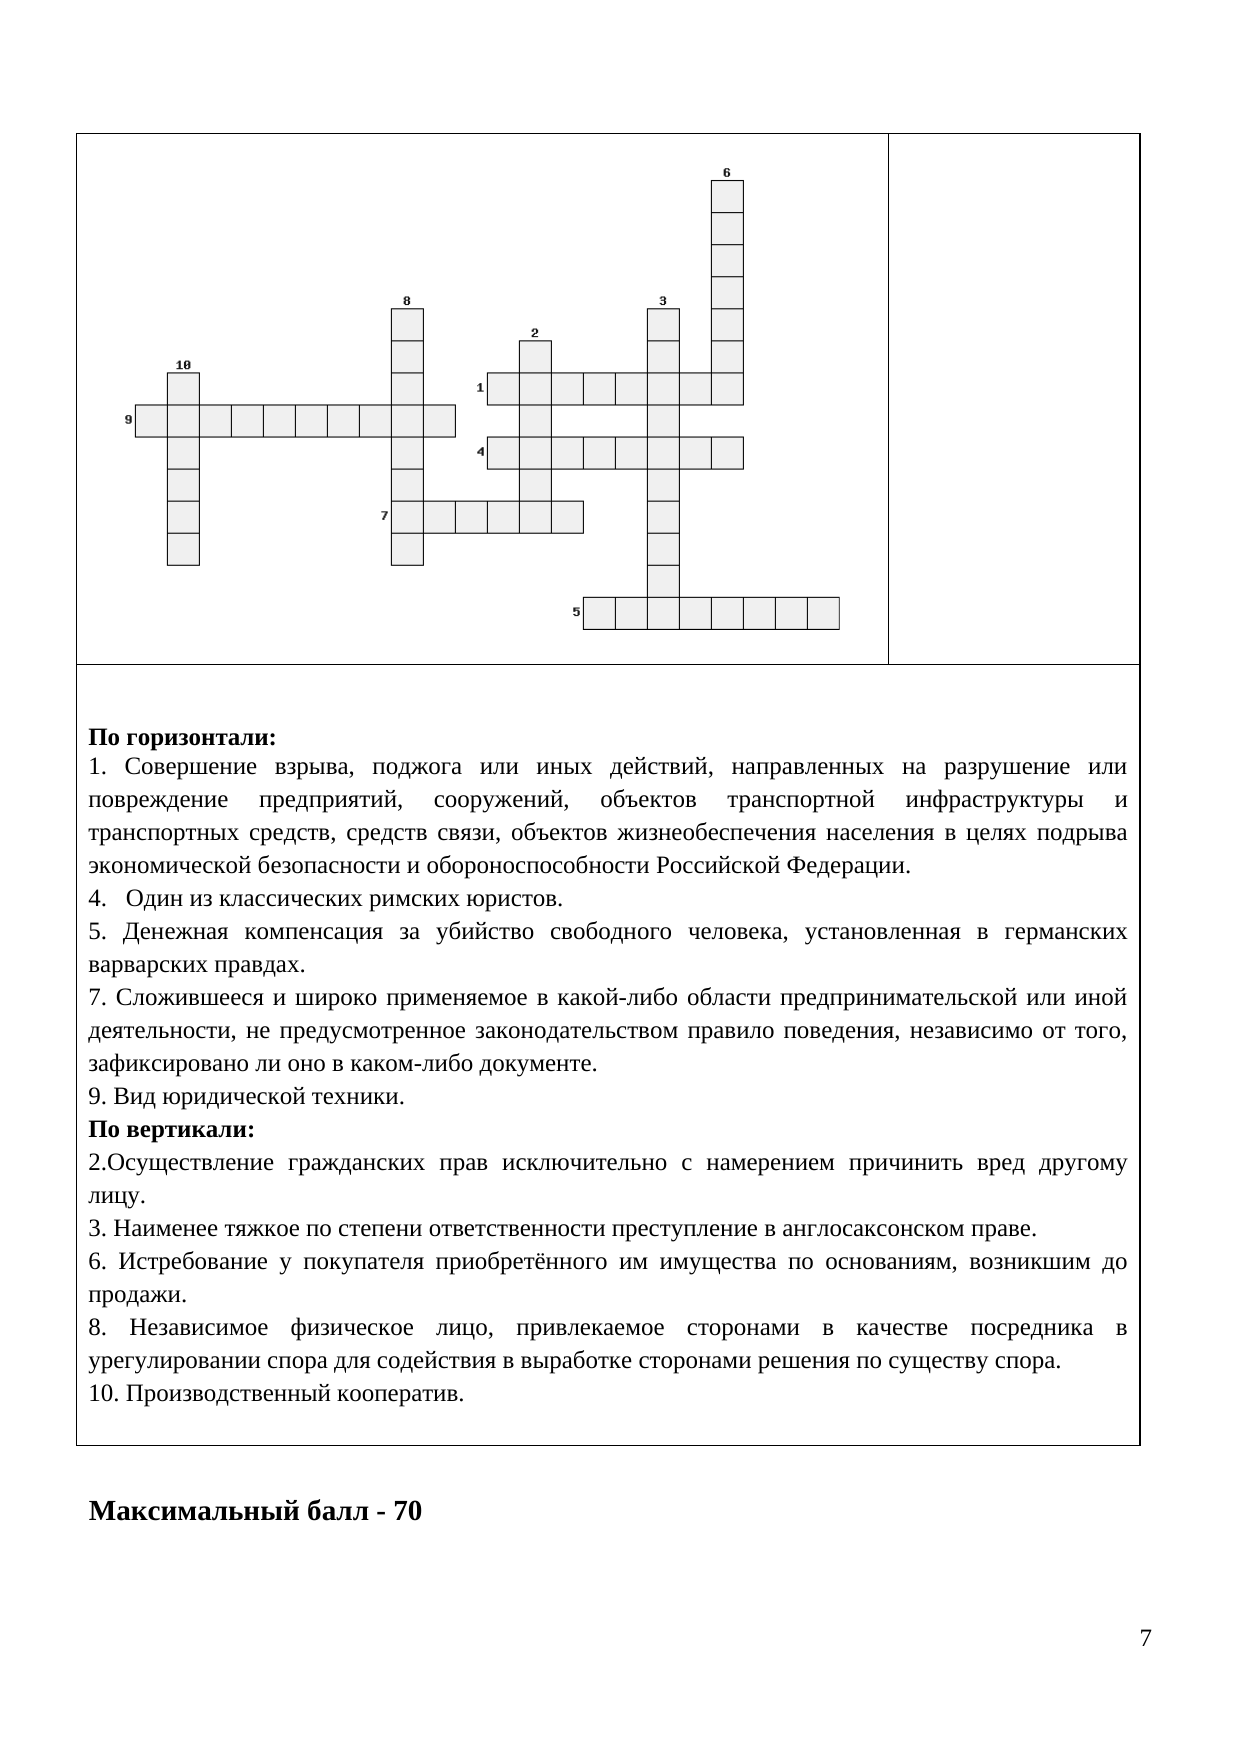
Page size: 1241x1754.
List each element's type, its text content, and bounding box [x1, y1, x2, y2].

text Максимальный балл - 70 [88, 1493, 1152, 1527]
picture [88, 133, 840, 630]
table_cell По горизонтали: 1. Совершение взрыва, поджога или иных действий, направленных на разрушение или повреждение предприятий, сооружений, объектов транспортной инфраструктуры и транспортных средств, средств связи, объектов жизнеобеспечения населения в целях подрыва экономической безопасности и обороноспособности Российской Федерации. 4. Один из классических римских юристов. 5. Денежная компенсация за убийство свободного человека, установленная в германских варварских правдах. 7. Сложившееся и широко применяемое в какой-либо области предпринимательской или иной деятельности, не предусмотренное законодательством правило поведения, независимо от того, зафиксировано ли оно в каком-либо документе. 9. Вид юридической техники. По вертикали: 2.Осуществление гражданских прав исключительно с намерением причинить вред другому лицу. 3. Наименее тяжкое по степени ответственности преступление в англосаксонском праве. 6. Истребование у покупателя приобретённого им имущества по основаниям, возникшим до продажи. 8. Независимое физическое лицо, привлекаемое сторонами в качестве посредника в урегулировании спора для содействия в выработке сторонами решения по существу спора. 10. Производственный кооператив. [77, 665, 1139, 1444]
table_cell [889, 134, 1139, 664]
table_cell [77, 134, 888, 664]
